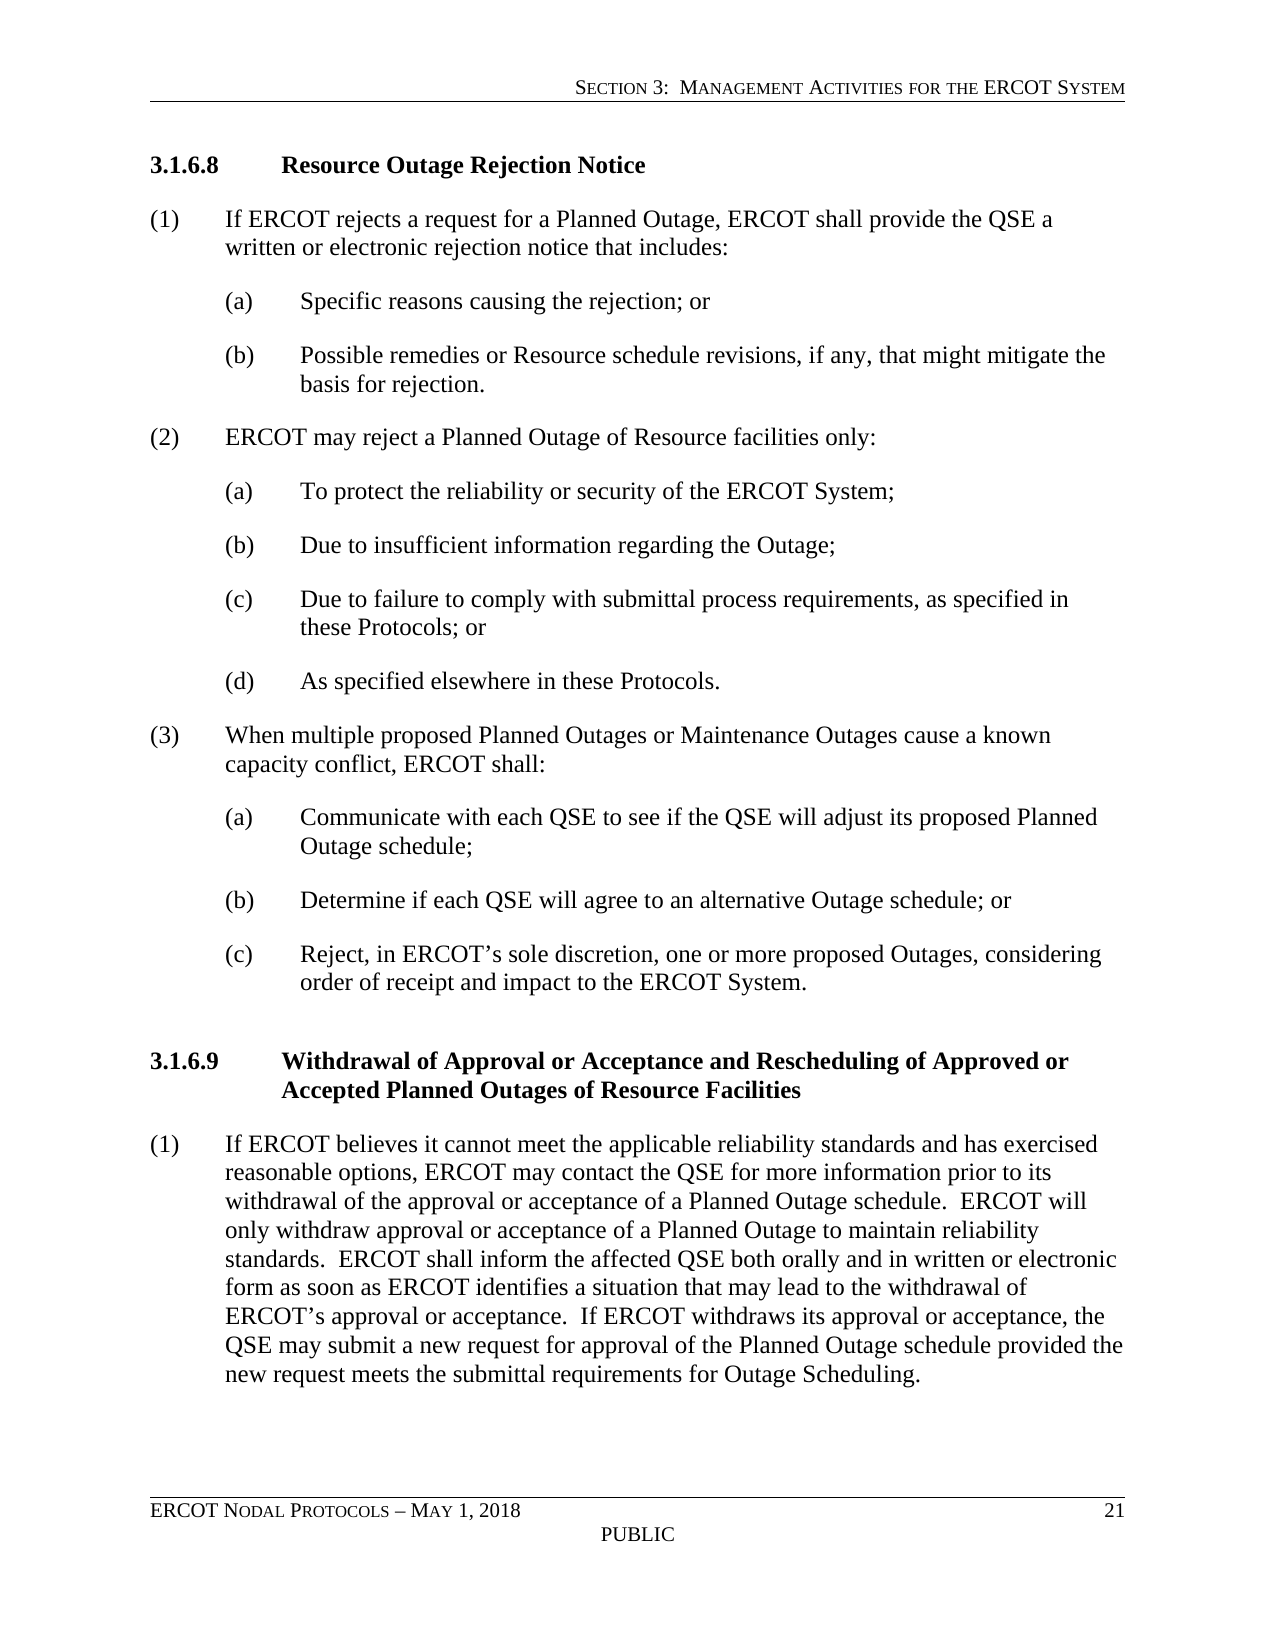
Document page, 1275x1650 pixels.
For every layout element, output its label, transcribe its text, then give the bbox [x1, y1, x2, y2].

text (c) Due to failure to comply with submittal process requirements, as specified in these Protocols; or [225, 584, 1125, 641]
text (2) ERCOT may reject a Planned Outage of Resource facilities only: [150, 422, 1125, 451]
text (d) As specified elsewhere in these Protocols. [225, 666, 1125, 695]
text (b) Determine if each QSE will agree to an alternative Outage schedule; or [225, 885, 1125, 914]
text (b) Due to insufficient information regarding the Outage; [225, 530, 1125, 559]
text (a) Communicate with each QSE to see if the QSE will adjust its proposed Planned Outage schedule; [225, 802, 1125, 860]
text 3.1.6.8 Resource Outage Rejection Notice [150, 150, 1125, 179]
text (b) Possible remedies or Resource schedule revisions, if any, that might mitigate the basis for rejection. [225, 340, 1125, 397]
text (1) If ERCOT believes it cannot meet the applicable reliability standards and has exercised reasonable options, ERCOT may contact the QSE for more information prior to its withdrawal of the approval or acceptance of a Planned Outage schedule. ERCOT will only withdraw approval or acceptance of a Planned Outage to maintain reliability standards. ERCOT shall inform the affected QSE both orally and in written or electronic form as soon as ERCOT identifies a situation that may lead to the withdrawal of ERCOT’s approval or acceptance. If ERCOT withdraws its approval or acceptance, the QSE may submit a new request for approval of the Planned Outage schedule provided the new request meets the submittal requirements for Outage Scheduling. [150, 1129, 1125, 1387]
text (a) Specific reasons causing the rejection; or [225, 286, 1125, 315]
text (c) Reject, in ERCOT’s sole discretion, one or more proposed Outages, considering order of receipt and impact to the ERCOT System. [225, 939, 1125, 996]
text (3) When multiple proposed Planned Outages or Maintenance Outages cause a known capacity conflict, ERCOT shall: [150, 720, 1125, 777]
text (a) To protect the reliability or security of the ERCOT System; [225, 476, 1125, 505]
text (1) If ERCOT rejects a request for a Planned Outage, ERCOT shall provide the QSE a written or electronic rejection notice that includes: [150, 204, 1125, 261]
text 3.1.6.9 Withdrawal of Approval or Acceptance and Rescheduling of Approved or Accepted Planned Outages of Resource Facilities [150, 1046, 1125, 1104]
